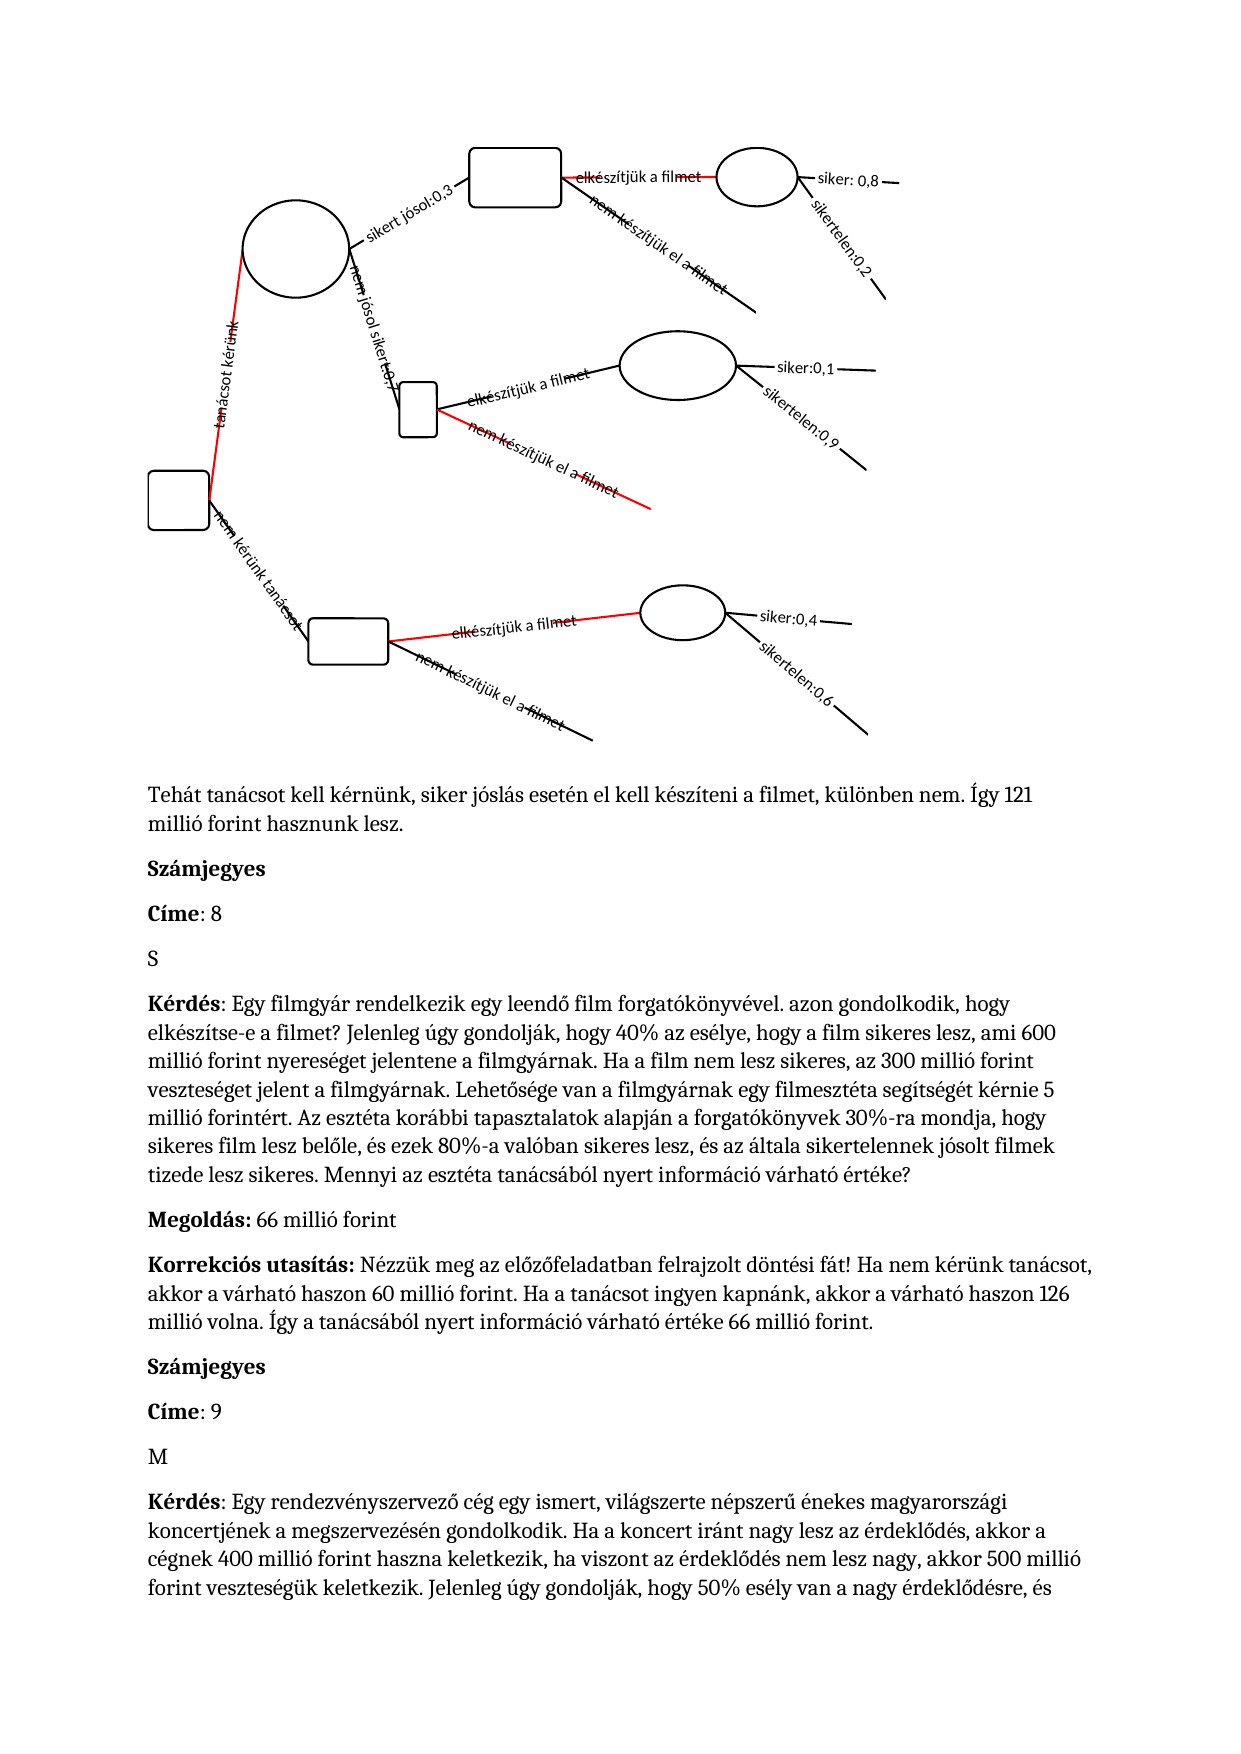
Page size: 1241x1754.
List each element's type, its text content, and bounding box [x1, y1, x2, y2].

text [148, 1489, 1093, 1601]
text M [148, 1444, 1093, 1470]
text Megoldás: 66 millió forint [148, 1207, 1093, 1233]
text Kérdés: Egy filmgyár rendelkezik egy leendő film forgatókönyvével. azon gondolkodik, hogy elkészítse-e a filmet? Jelenleg úgy gondolják, hogy 40% az esélye, hogy a film sikeres lesz, ami 600 millió forint nyereséget jelentene a filmgyárnak. Ha a film nem lesz sikeres, az 300 millió forint veszteséget jelent a filmgyárnak. Lehetősége van a filmgyárnak egy filmesztéta segítségét kérnie 5 millió forintért. Az esztéta korábbi tapasztalatok alapján a forgatókönyvek 30%-ra mondja, hogy sikeres film lesz belőle, és ezek 80%-a valóban sikeres lesz, és az általa sikertelennek jósolt filmek tizede lesz sikeres. Mennyi az esztéta tanácsából nyert információ várható értéke? [148, 991, 1093, 1188]
text Címe: 8 [148, 901, 1093, 927]
text Tehát tanácsot kell kérnünk, siker jóslás esetén el kell készíteni a filmet, különben nem. Így 121 millió forint hasznunk lesz. [148, 782, 1093, 837]
text Címe: 9 [148, 1399, 1093, 1425]
text S [148, 946, 1093, 972]
text Számjegyes [148, 856, 1093, 882]
text Korrekciós utasítás: Nézzük meg az előzőfeladatban felrajzolt döntési fát! Ha nem kérünk tanácsot, akkor a várható haszon 60 millió forint. Ha a tanácsot ingyen kapnánk, akkor a várható haszon 126 millió volna. Így a tanácsából nyert információ várható értéke 66 millió forint. [148, 1252, 1093, 1335]
text Számjegyes [148, 1354, 1093, 1380]
